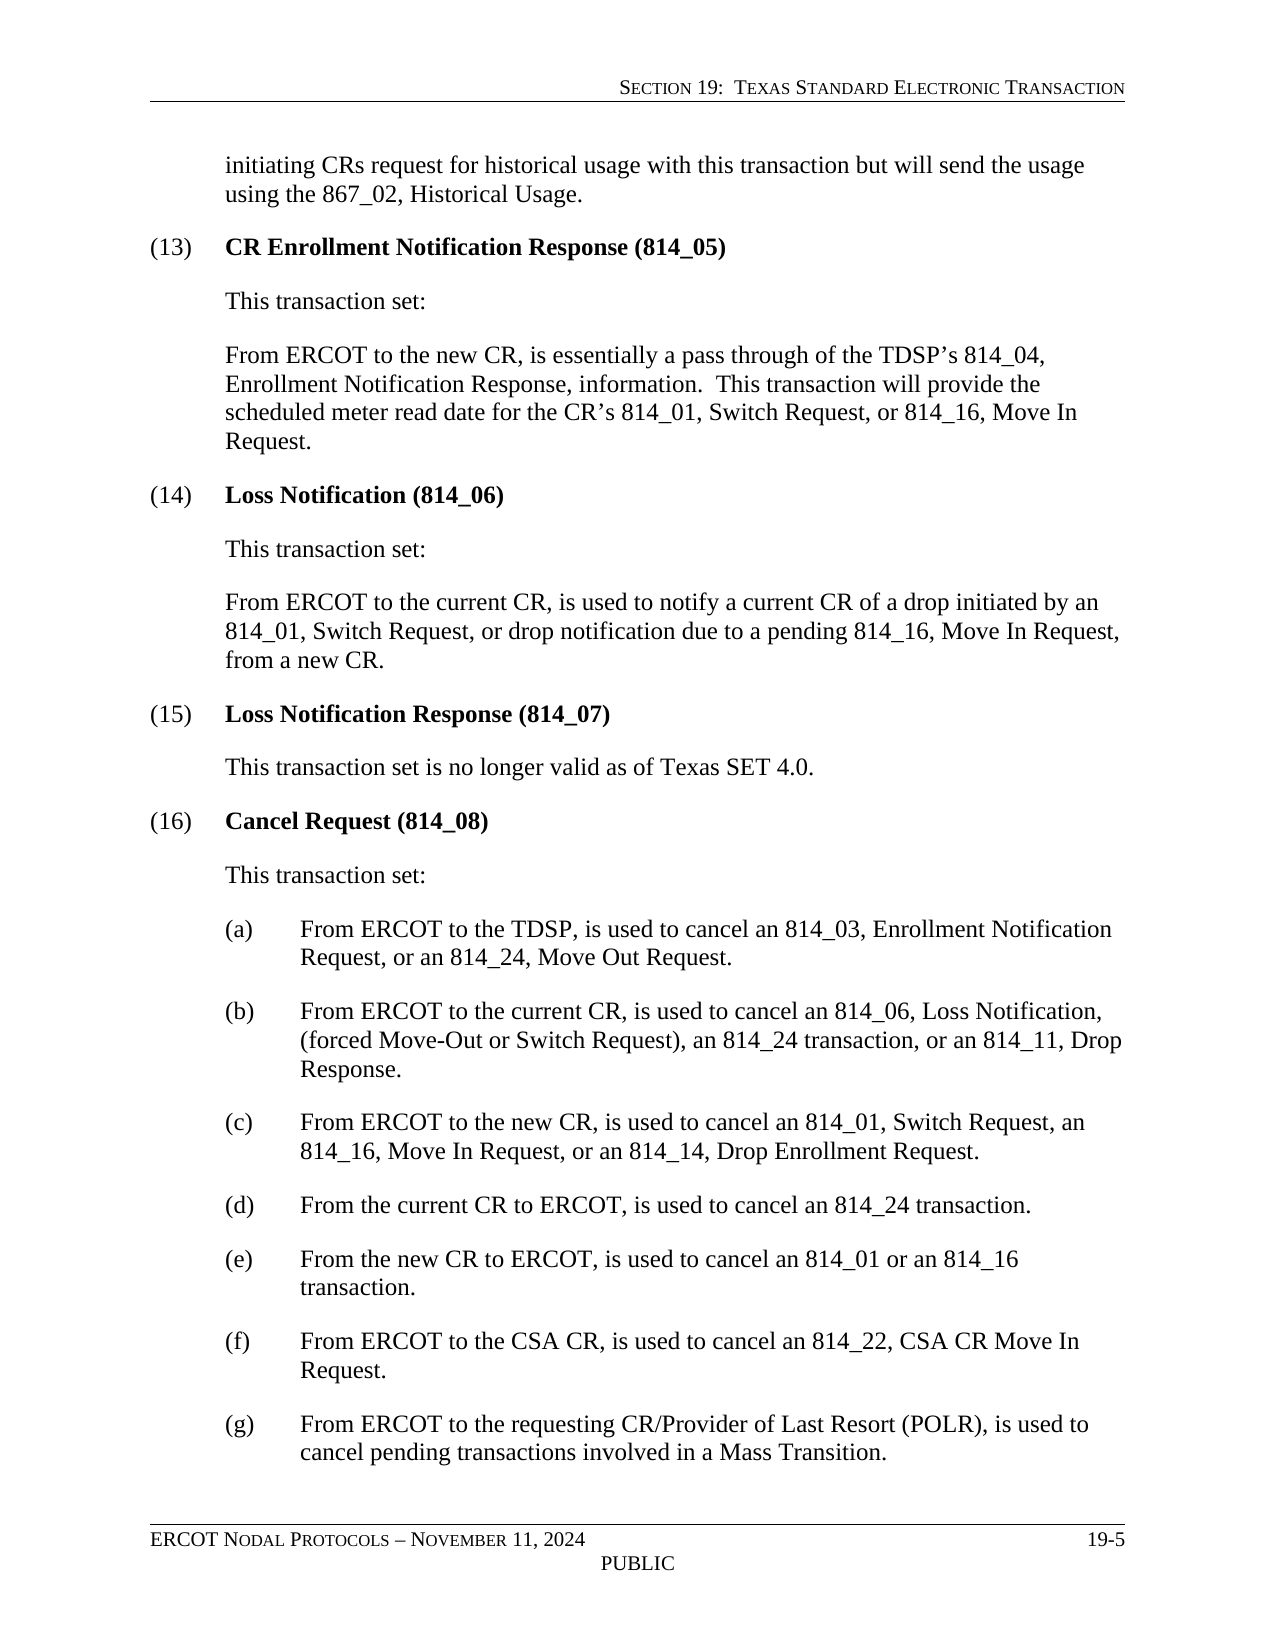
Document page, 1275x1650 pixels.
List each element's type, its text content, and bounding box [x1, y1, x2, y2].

list (e) From the new CR to ERCOT, is used to cancel an 814_01 or an 814_16 transaction. [225, 1244, 1125, 1301]
text From ERCOT to the current CR, is used to notify a current CR of a drop initiated by an 814_01, Switch Request, or drop notification due to a pending 814_16, Move In Request, from a new CR. [225, 587, 1125, 674]
text (14) Loss Notification (814_06) [150, 480, 1125, 509]
list (c) From ERCOT to the new CR, is used to cancel an 814_01, Switch Request, an 814_16, Move In Request, or an 814_14, Drop Enrollment Request. [225, 1107, 1125, 1165]
list (d) From the current CR to ERCOT, is used to cancel an 814_24 transaction. [225, 1190, 1125, 1219]
list (a) From ERCOT to the TDSP, is used to cancel an 814_03, Enrollment Notification Request, or an 814_24, Move Out Request. [225, 914, 1125, 971]
text This transaction set is no longer valid as of Texas SET 4.0. [225, 752, 1125, 781]
text (16) Cancel Request (814_08) [150, 806, 1125, 835]
text This transaction set: [225, 860, 1125, 889]
text (15) Loss Notification Response (814_07) [150, 699, 1125, 727]
text This transaction set: [225, 286, 1125, 315]
text From ERCOT to the new CR, is essentially a pass through of the TDSP’s 814_04, Enrollment Notification Response, information. This transaction will provide the scheduled meter read date for the CR’s 814_01, Switch Request, or 814_16, Move In Request. [225, 340, 1125, 455]
text This transaction set: [225, 534, 1125, 562]
text (13) CR Enrollment Notification Response (814_05) [150, 232, 1125, 261]
list (g) From ERCOT to the requesting CR/Provider of Last Resort (POLR), is used to cancel pending transactions involved in a Mass Transition. [225, 1409, 1125, 1466]
list (f) From ERCOT to the CSA CR, is used to cancel an 814_22, CSA CR Move In Request. [225, 1326, 1125, 1384]
list (b) From ERCOT to the current CR, is used to cancel an 814_06, Loss Notification, (forced Move-Out or Switch Request), an 814_24 transaction, or an 814_11, Drop Response. [225, 996, 1125, 1082]
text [225, 150, 1125, 207]
